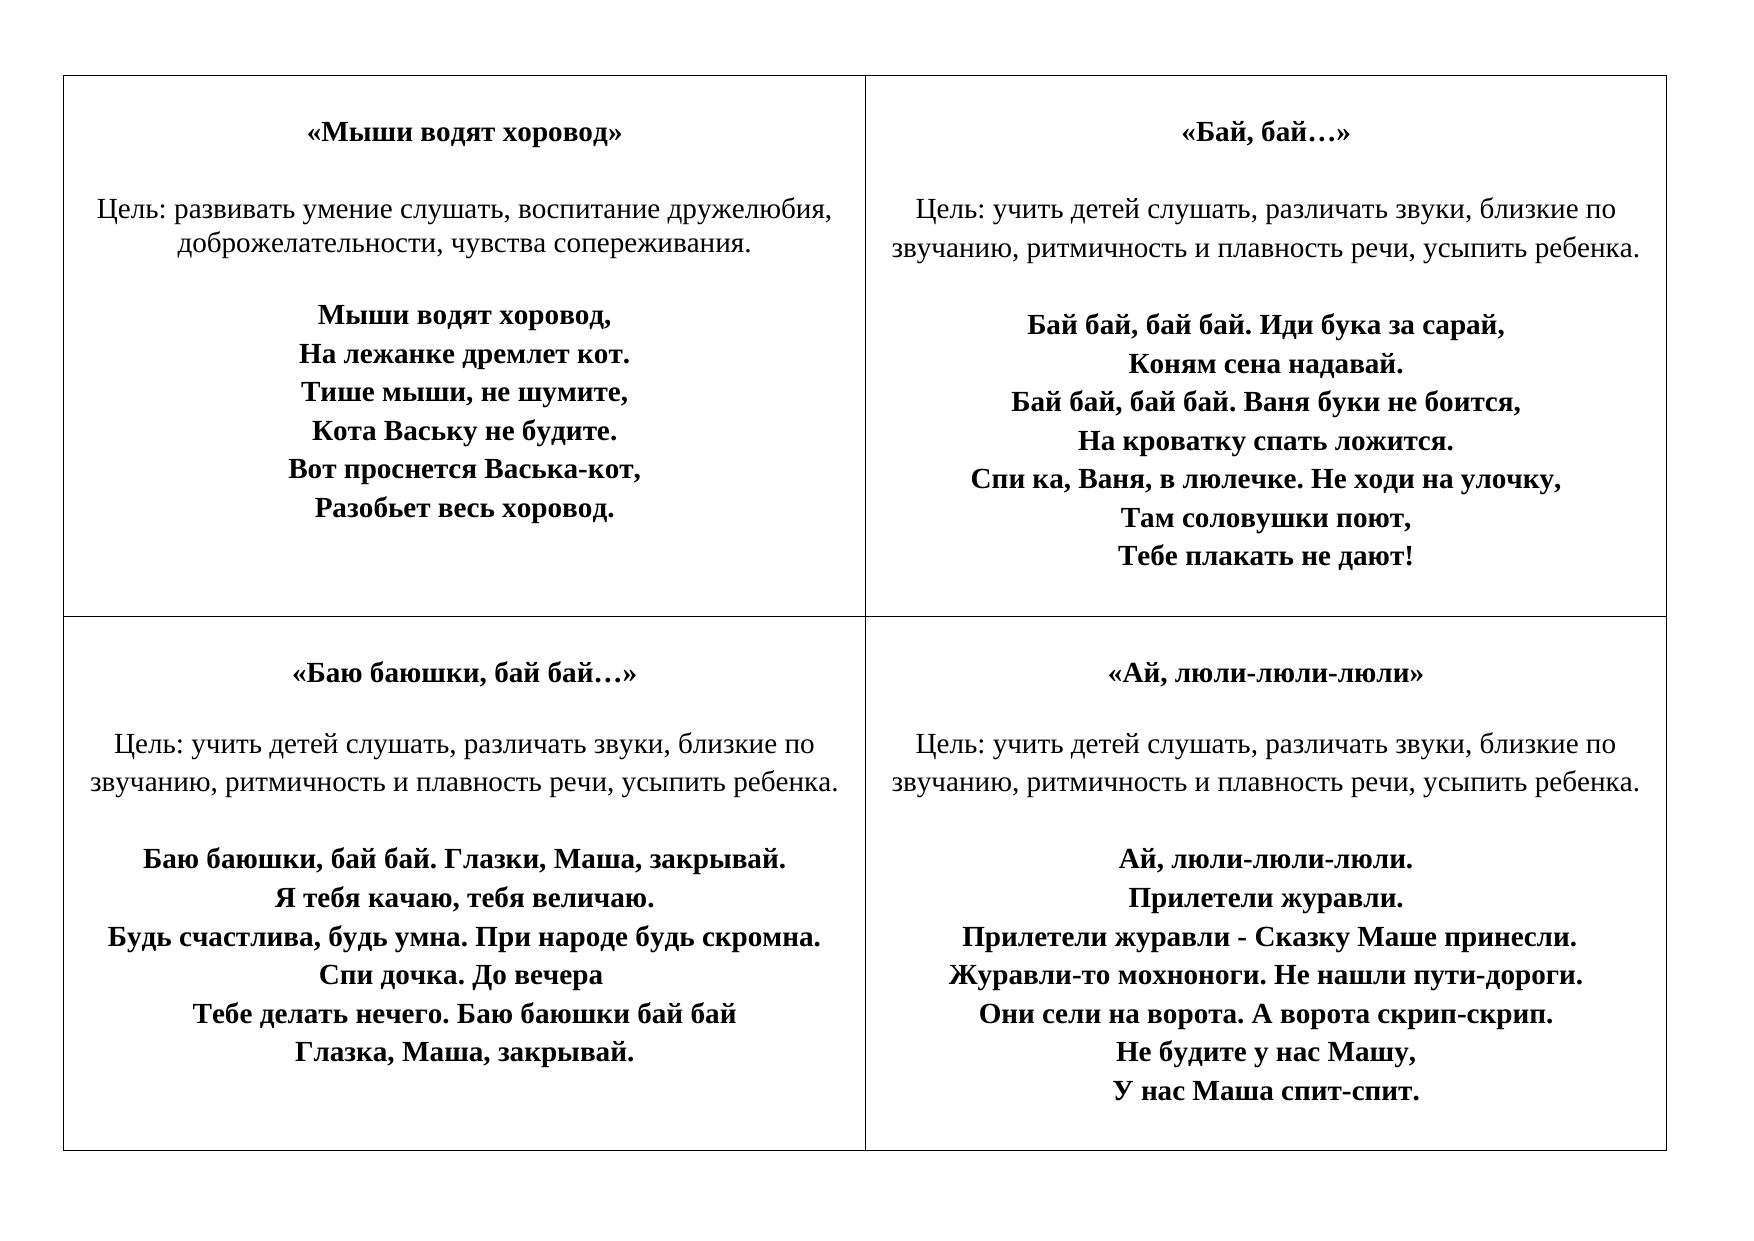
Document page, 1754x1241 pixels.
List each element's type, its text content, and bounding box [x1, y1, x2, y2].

table_cell «Баю баюшки, бай бай…» Цель: учить детей слушать, различать звуки, близкие по звучанию, ритмичность и плавность речи, усыпить ребенка. Баю баюшки, бай бай. Глазки, Маша, закрывай. Я тебя качаю, тебя величаю. Будь счастлива, будь умна. При народе будь скромна. Спи дочка. До вечера Тебе делать нечего. Баю баюшки бай бай Глазка, Маша, закрывай. [64, 617, 865, 1150]
table_cell «Мыши водят хоровод» Цель: развивать умение слушать, воспитание дружелюбия, доброжелательности, чувства сопереживания. Мыши водят хоровод, На лежанке дремлет кот. Тише мыши, не шумите, Кота Ваську не будите. Вот проснется Васька-кот, Разобьет весь хоровод. [64, 76, 865, 616]
table_cell «Бай, бай…» Цель: учить детей слушать, различать звуки, близкие по звучанию, ритмичность и плавность речи, усыпить ребенка. Бай бай, бай бай. Иди бука за сарай, Коням сена надавай. Бай бай, бай бай. Ваня буки не боится, На кроватку спать ложится. Спи ка, Ваня, в люлечке. Не ходи на улочку, Там соловушки поют, Тебе плакать не дают! [866, 76, 1666, 616]
table_cell «Ай, люли-люли-люли» Цель: учить детей слушать, различать звуки, близкие по звучанию, ритмичность и плавность речи, усыпить ребенка. Ай, люли-люли-люли. Прилетели журавли. Прилетели журавли - Сказку Маше принесли. Журавли-то мохноноги. Не нашли пути-дороги. Они сели на ворота. А ворота скрип-скрип. Не будите у нас Машу, У нас Маша спит-спит. [866, 617, 1666, 1150]
